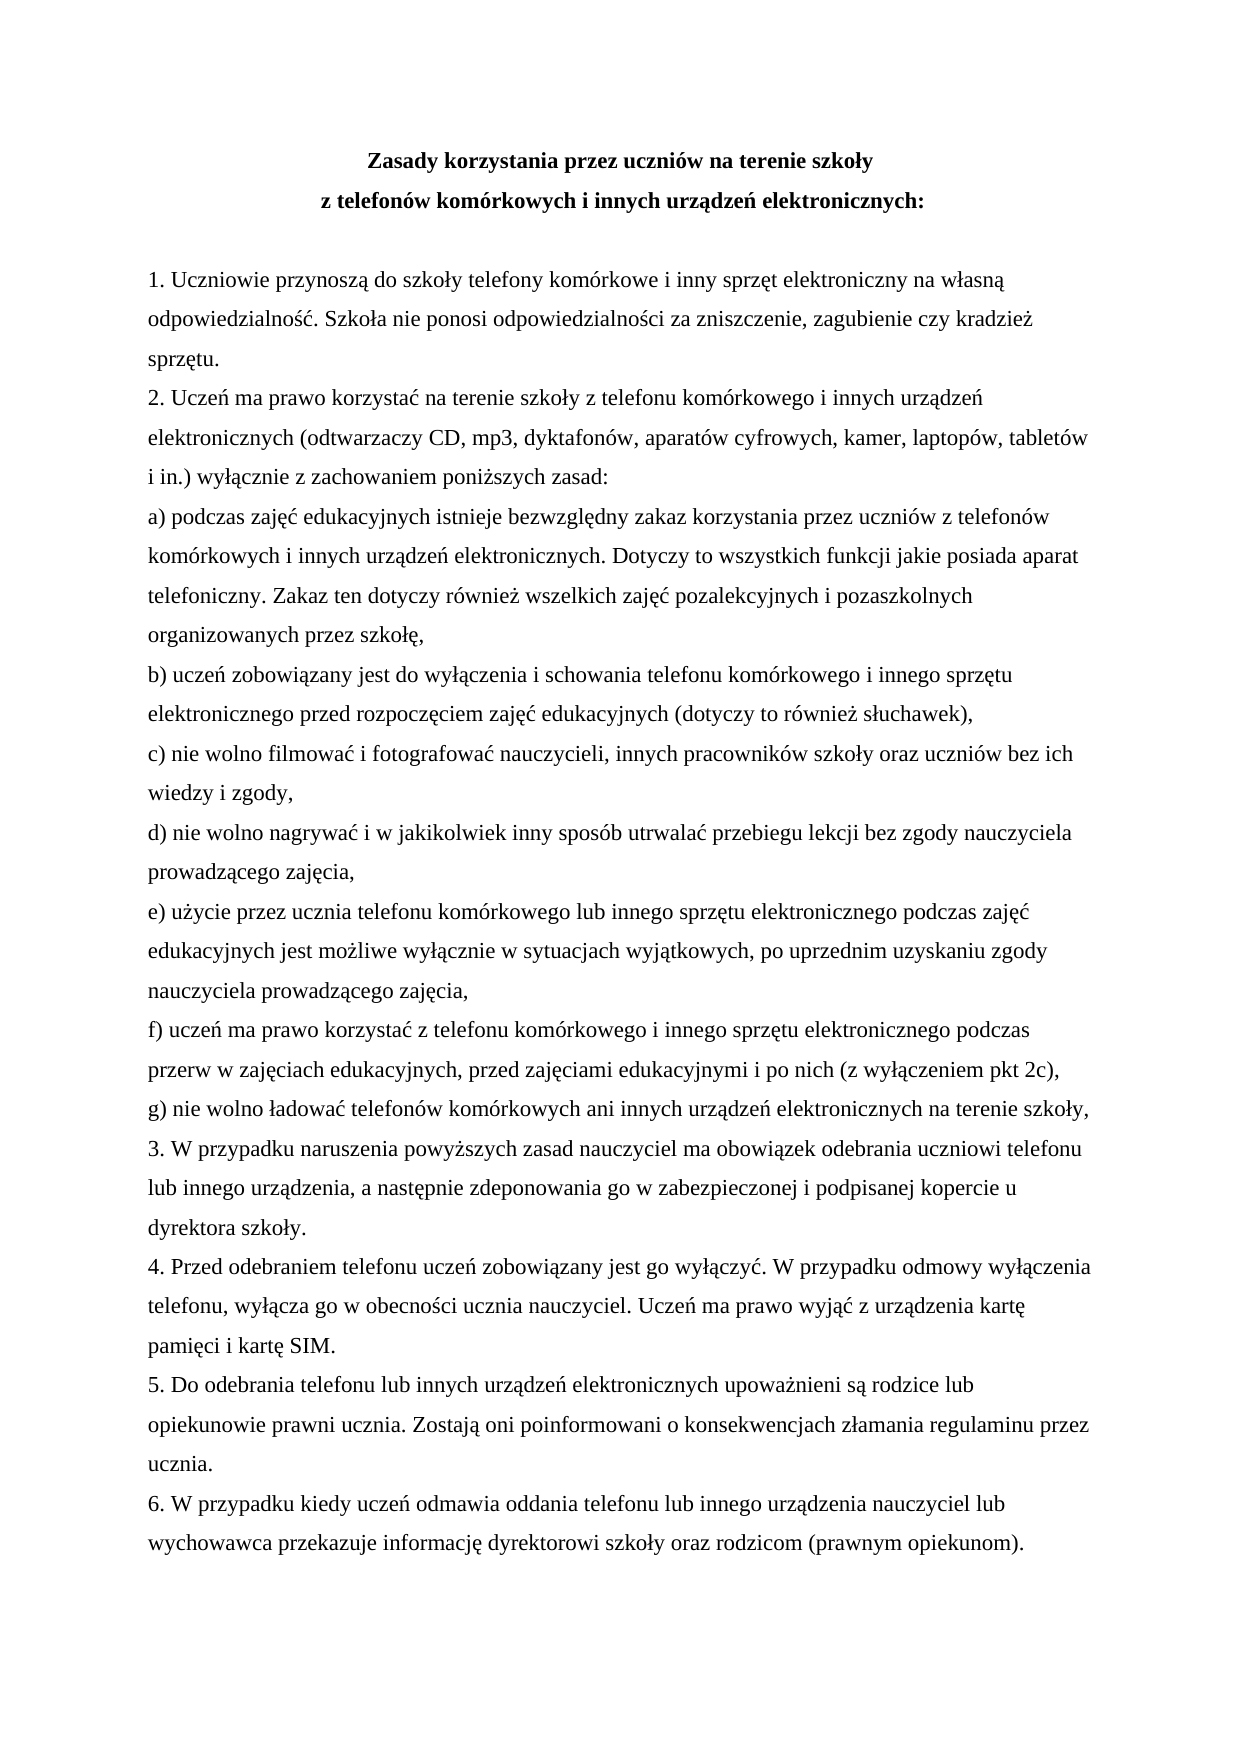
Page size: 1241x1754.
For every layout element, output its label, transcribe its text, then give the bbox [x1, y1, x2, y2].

text 1. Uczniowie przynoszą do szkoły telefony komórkowe i inny sprzęt elektroniczny na własną odpowiedzialność. Szkoła nie ponosi odpowiedzialności za zniszczenie, zagubienie czy kradzież [148, 266, 1093, 332]
text 2. Uczeń ma prawo korzystać na terenie szkoły z telefonu komórkowego i innych urządzeń elektronicznych (odtwarzaczy CD, mp3, dyktafonów, aparatów cyfrowych, kamer, laptopów, tabletów i in.) wyłącznie z zachowaniem poniższych zasad: [148, 384, 1093, 490]
text f) uczeń ma prawo korzystać z telefonu komórkowego i innego sprzętu elektronicznego podczas przerw w zajęciach edukacyjnych, przed zajęciami edukacyjnymi i po nich (z wyłączeniem pkt 2c), [148, 1016, 1093, 1082]
text edukacyjnych jest możliwe wyłącznie w sytuacjach wyjątkowych, po uprzednim uzyskaniu zgody nauczyciela prowadzącego zajęcia, [148, 937, 1093, 1003]
text d) nie wolno nagrywać i w jakikolwiek inny sposób utrwalać przebiegu lekcji bez zgody nauczyciela prowadzącego zajęcia, [148, 819, 1093, 884]
text pamięci i kartę SIM. [148, 1332, 1093, 1358]
text b) uczeń zobowiązany jest do wyłączenia i schowania telefonu komórkowego i innego sprzętu elektronicznego przed rozpoczęciem zajęć edukacyjnych (dotyczy to również słuchawek), [148, 661, 1093, 727]
text c) nie wolno filmować i fotografować nauczycieli, innych pracowników szkoły oraz uczniów bez ich wiedzy i zgody, [148, 740, 1093, 806]
text Zasady korzystania przez uczniów na terenie szkoły z telefonów komórkowych i innych urządzeń elektronicznych: [148, 148, 1093, 213]
text e) użycie przez ucznia telefonu komórkowego lub innego sprzętu elektronicznego podczas zajęć [148, 898, 1093, 924]
text 5. Do odebrania telefonu lub innych urządzeń elektronicznych upoważnieni są rodzice lub opiekunowie prawni ucznia. Zostają oni poinformowani o konsekwencjach złamania regulaminu przez ucznia. [148, 1371, 1093, 1477]
text 3. W przypadku naruszenia powyższych zasad nauczyciel ma obowiązek odebrania uczniowi telefonu lub innego urządzenia, a następnie zdeponowania go w zabezpieczonej i podpisanej kopercie u dyrektora szkoły. [148, 1134, 1093, 1240]
text a) podczas zajęć edukacyjnych istnieje bezwzględny zakaz korzystania przez uczniów z telefonów komórkowych i innych urządzeń elektronicznych. Dotyczy to wszystkich funkcji jakie posiada aparat telefoniczny. Zakaz ten dotyczy również wszelkich zajęć pozalekcyjnych i pozaszkolnych organizowanych przez szkołę, [148, 503, 1093, 648]
text 4. Przed odebraniem telefonu uczeń zobowiązany jest go wyłączyć. W przypadku odmowy wyłączenia telefonu, wyłącza go w obecności ucznia nauczyciel. Uczeń ma prawo wyjąć z urządzenia kartę [148, 1253, 1093, 1319]
text 6. W przypadku kiedy uczeń odmawia oddania telefonu lub innego urządzenia nauczyciel lub wychowawca przekazuje informację dyrektorowi szkoły oraz rodzicom (prawnym opiekunom). [148, 1490, 1093, 1556]
text sprzętu. [148, 345, 1093, 371]
text g) nie wolno ładować telefonów komórkowych ani innych urządzeń elektronicznych na terenie szkoły, [148, 1095, 1093, 1121]
